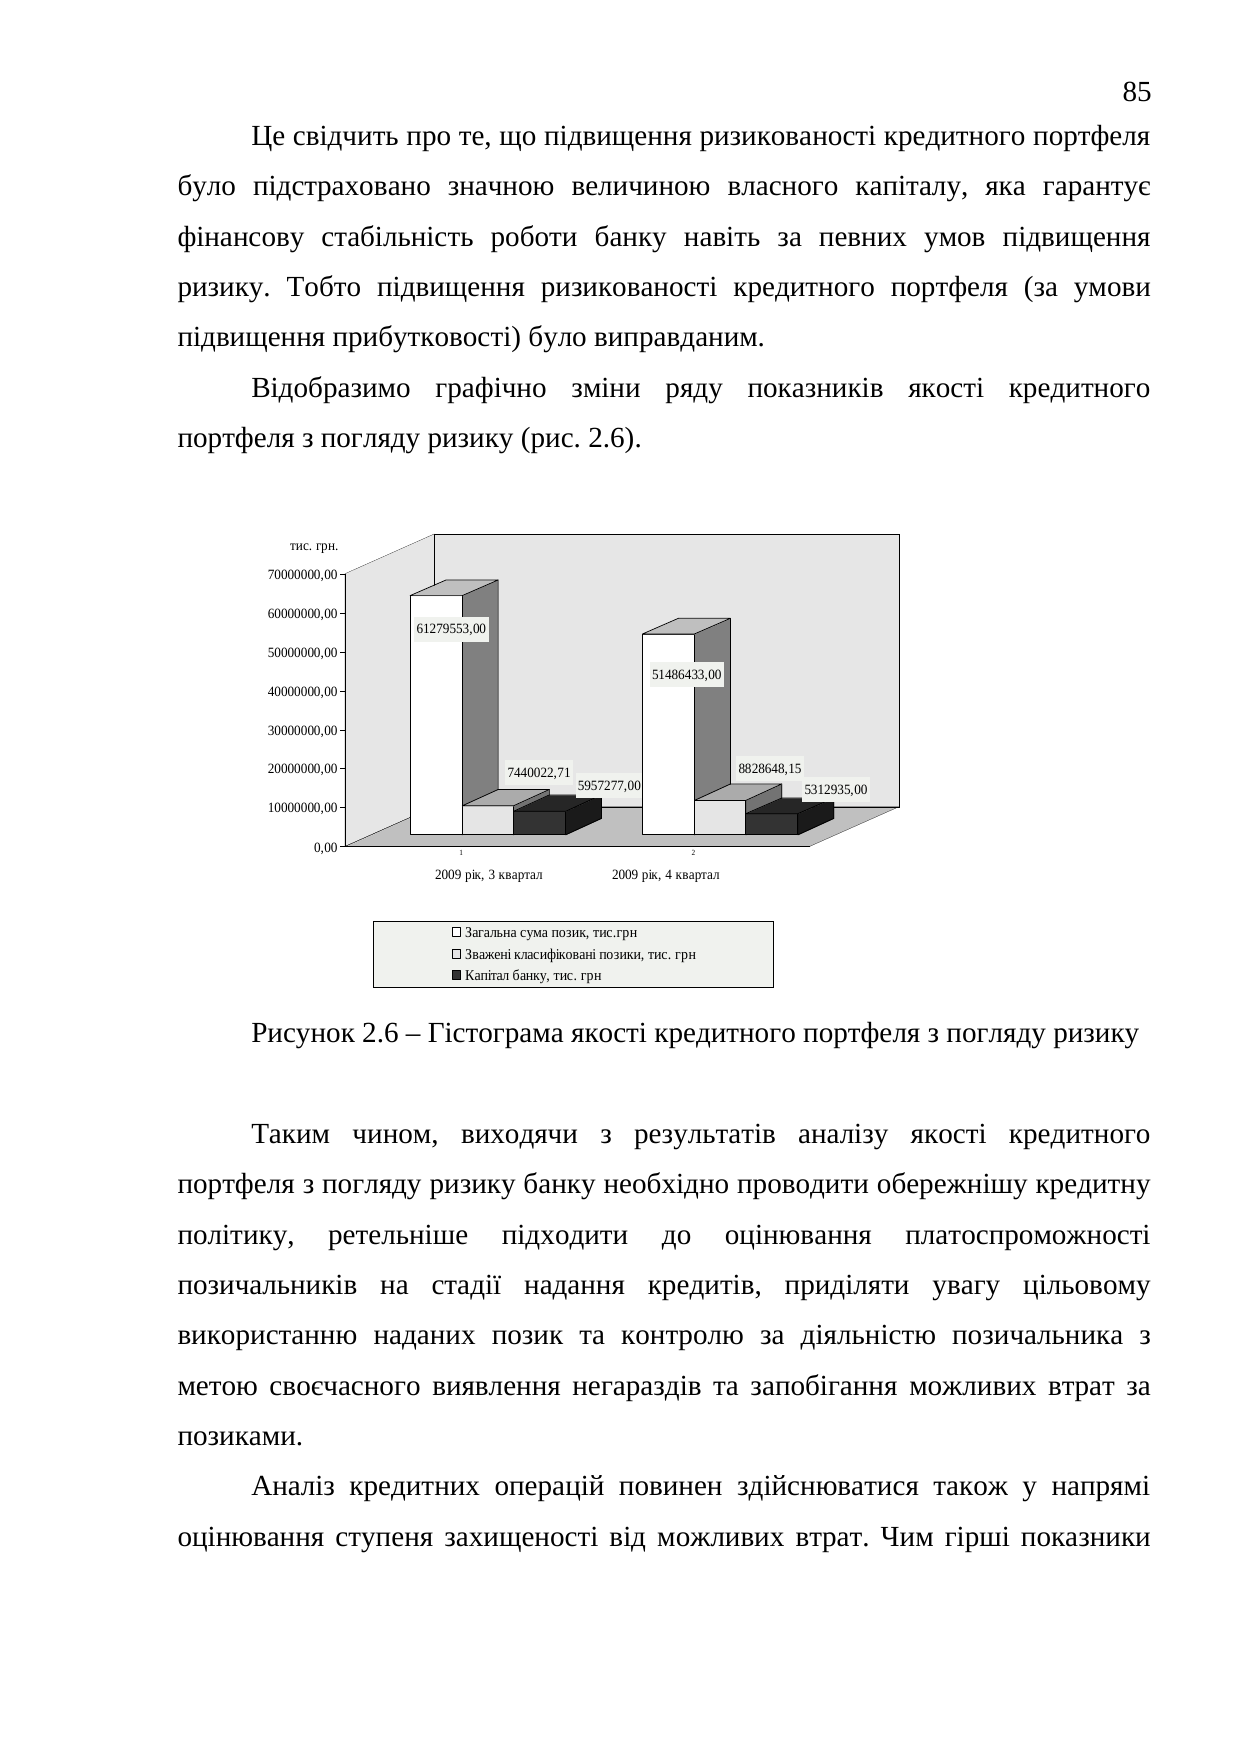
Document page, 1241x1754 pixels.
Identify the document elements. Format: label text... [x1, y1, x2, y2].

text Це свідчить про те, що підвищення ризикованості кредитного портфеля було підстраховано значною величиною власного капіталу, яка гарантує фінансову стабільність роботи банку навіть за певних умов підвищення ризику. Тобто підвищення ризикованості кредитного портфеля (за умови підвищення прибутковості) було виправданим. [177, 118, 1152, 353]
text Відобразимо графічно зміни ряду показників якості кредитного портфеля з погляду ризику (рис. 2.6). [177, 370, 1152, 453]
text Рисунок 2.6 – Гістограма якості кредитного портфеля з погляду ризику [177, 1016, 1152, 1049]
text Таким чином, виходячи з результатів аналізу якості кредитного портфеля з погляду ризику банку необхідно проводити обережнішу кредитну політику, ретельніше підходити до оцінювання платоспроможності позичальників на стадії надання кредитів, приділяти увагу цільовому використанню наданих позик та контролю за діяльністю позичальника з метою своєчасного виявлення негараздів та запобігання можливих втрат за позиками. [177, 1116, 1152, 1452]
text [177, 1468, 1152, 1552]
